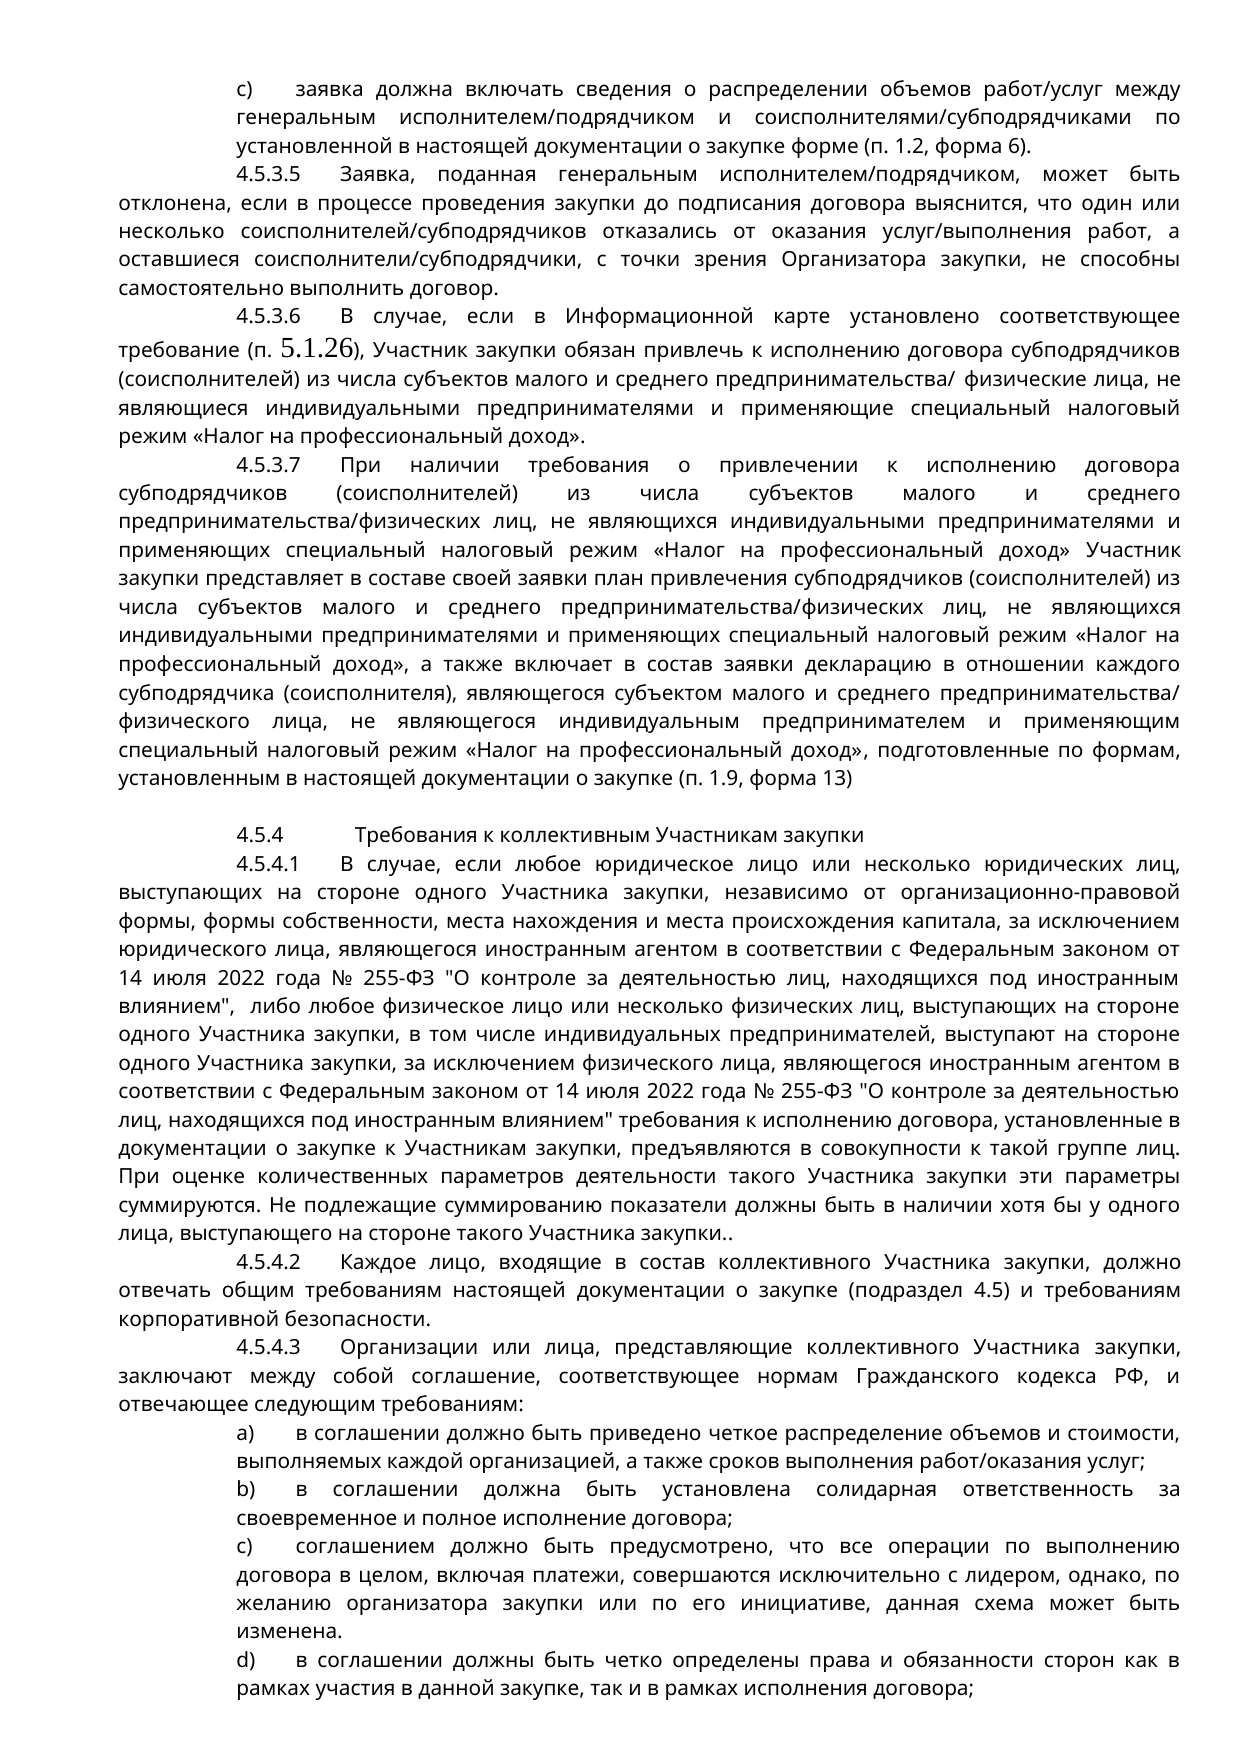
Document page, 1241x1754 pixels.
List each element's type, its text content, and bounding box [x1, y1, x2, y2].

list Требования к коллективным Участникам закупки [236, 820, 1181, 849]
list Заявка, поданная генеральным исполнителем/подрядчиком, может быть отклонена, если в процессе проведения закупки до подписания договора выяснится, что один или несколько соисполнителей/субподрядчиков отказались от оказания услуг/выполнения работ, а оставшиеся соисполнители/субподрядчики, с точки зрения Организатора закупки, не способны самостоятельно выполнить договор. [118, 159, 1181, 301]
list В случае, если в Информационной карте установлено соответствующее требование (п. 5.1.28), Участник закупки обязан привлечь к исполнению договора субподрядчиков (соисполнителей) из числа субъектов малого и среднего предпринимательства/ физические лица, не являющиеся индивидуальными предпринимателями и применяющие специальный налоговый режим «Налог на профессиональный доход». [118, 301, 1181, 450]
list При наличии требования о привлечении к исполнению договора субподрядчиков (соисполнителей) из числа субъектов малого и среднего предпринимательства/физических лиц, не являющихся индивидуальными предпринимателями и применяющих специальный налоговый режим «Налог на профессиональный доход» Участник закупки представляет в составе своей заявки план привлечения субподрядчиков (соисполнителей) из числа субъектов малого и среднего предпринимательства/физических лиц, не являющихся индивидуальными предпринимателями и применяющих специальный налоговый режим «Налог на профессиональный доход», а также включает в состав заявки декларацию в отношении каждого субподрядчика (соисполнителя), являющегося субъектом малого и среднего предпринимательства/ физического лица, не являющегося индивидуальным предпринимателем и применяющим специальный налоговый режим «Налог на профессиональный доход», подготовленные по формам, установленным в настоящей документации о закупке (п. 6.13, форма 13) [118, 450, 1181, 792]
list заявка должна включать сведения о распределении объемов работ/услуг между генеральным исполнителем/подрядчиком и соисполнителями/субподрядчиками по установленной в настоящей документации о закупке форме (п. 6.6, форма 6). [236, 74, 1181, 159]
list в соглашении должна быть установлена солидарная ответственность за своевременное и полное исполнение договора; [236, 1474, 1181, 1531]
list соглашением должно быть предусмотрено, что все операции по выполнению договора в целом, включая платежи, совершаются исключительно с лидером, однако, по желанию организатора закупки или по его инициативе, данная схема может быть изменена. [236, 1531, 1181, 1645]
list в соглашении должно быть приведено четкое распределение объемов и стоимости, выполняемых каждой организацией, а также сроков выполнения работ/оказания услуг; [236, 1418, 1181, 1474]
list в соглашении должны быть четко определены права и обязанности сторон как в рамках участия в данной закупке, так и в рамках исполнения договора; [236, 1645, 1181, 1702]
list Организации или лица, представляющие коллективного Участника закупки, заключают между собой соглашение, соответствующее нормам Гражданского кодекса РФ, и отвечающее следующим требованиям: [118, 1332, 1181, 1418]
list Каждое лицо, входящие в состав коллективного Участника закупки, должно отвечать общим требованиям настоящей документации о закупке (подраздел 4.5) и требованиям корпоративной безопасности. [118, 1247, 1181, 1332]
list В случае, если любое юридическое лицо или несколько юридических лиц, выступающих на стороне одного Участника закупки, независимо от организационно-правовой формы, формы собственности, места нахождения и места происхождения капитала, за исключением юридического лица, являющегося иностранным агентом в соответствии с Федеральным законом от 14 июля 2022 года № 255-ФЗ "О контроле за деятельностью лиц, находящихся под иностранным влиянием", либо любое физическое лицо или несколько физических лиц, выступающих на стороне одного Участника закупки, в том числе индивидуальных предпринимателей, выступают на стороне одного Участника закупки, за исключением физического лица, являющегося иностранным агентом в соответствии с Федеральным законом от 14 июля 2022 года № 255-ФЗ "О контроле за деятельностью лиц, находящихся под иностранным влиянием" требования к исполнению договора, установленные в документации о закупке к Участникам закупки, предъявляются в совокупности к такой группе лиц. При оценке количественных параметров деятельности такого Участника закупки эти параметры суммируются. Не подлежащие суммированию показатели должны быть в наличии хотя бы у одного лица, выступающего на стороне такого Участника закупки.. [118, 849, 1181, 1247]
